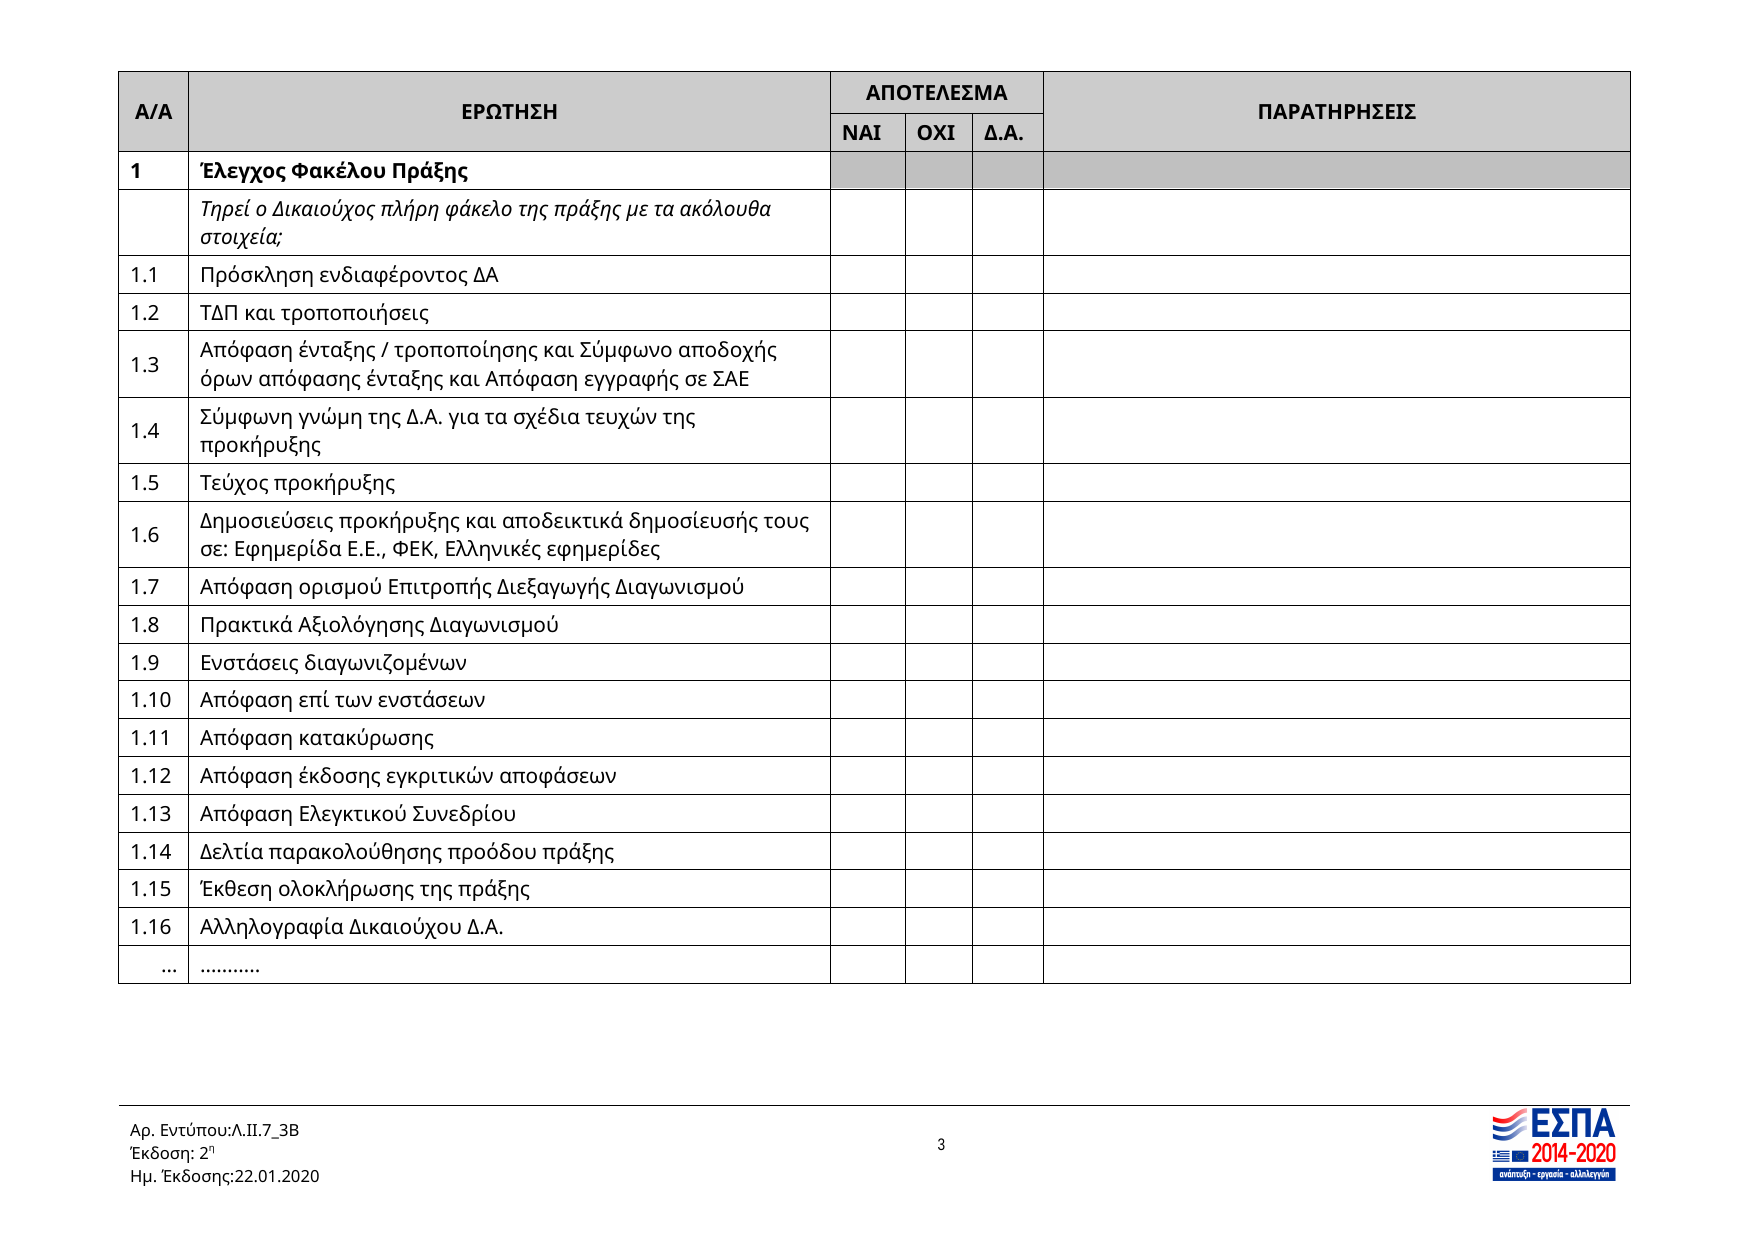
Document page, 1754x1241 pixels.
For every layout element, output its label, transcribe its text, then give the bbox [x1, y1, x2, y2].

table_cell [1044, 946, 1630, 983]
table_cell 1.14 [119, 833, 188, 869]
table_cell [831, 719, 905, 756]
table_cell [973, 681, 1043, 718]
table_cell [973, 568, 1043, 605]
table_cell [906, 398, 972, 463]
table_cell 1.3 [119, 331, 188, 397]
table_cell 1.4 [119, 398, 188, 463]
table_cell [906, 681, 972, 718]
table_cell [1044, 870, 1630, 907]
table_cell [973, 644, 1043, 680]
table_cell [973, 795, 1043, 832]
table_cell 1.5 [119, 464, 188, 501]
table_cell 1.10 [119, 681, 188, 718]
table_cell Απόφαση Ελεγκτικού Συνεδρίου [189, 795, 830, 832]
table_cell [831, 644, 905, 680]
table_cell Δ.Α. [973, 114, 1043, 151]
table_cell Τεύχος προκήρυξης [189, 464, 830, 501]
table_cell [973, 398, 1043, 463]
table_header ΠΑΡΑΤΗΡΗΣΕΙΣ [1044, 72, 1630, 151]
table_cell [1044, 757, 1630, 794]
table_cell [1044, 719, 1630, 756]
picture [1489, 1106, 1619, 1183]
table_cell [973, 606, 1043, 642]
table_cell [906, 331, 972, 397]
table_cell [831, 757, 905, 794]
table_header ΑΠΟΤΕΛΕΣΜΑ [831, 72, 1043, 113]
table_cell [831, 190, 905, 255]
table_cell [906, 294, 972, 330]
table_cell [831, 908, 905, 945]
table_header Α/Α [119, 72, 188, 151]
table_cell [973, 331, 1043, 397]
table_cell 1.13 [119, 795, 188, 832]
table_cell [1044, 190, 1630, 255]
table_cell [973, 719, 1043, 756]
table_cell 1.2 [119, 294, 188, 330]
table_cell [973, 294, 1043, 330]
table_cell [831, 398, 905, 463]
table_cell Έλεγχος Φακέλου Πράξης [189, 152, 830, 188]
table_cell [906, 795, 972, 832]
table_cell [906, 719, 972, 756]
table_cell 1 [119, 152, 188, 188]
table_cell Απόφαση ορισμού Επιτροπής Διεξαγωγής Διαγωνισμού [189, 568, 830, 605]
table_cell [831, 870, 905, 907]
table_cell Σύμφωνη γνώμη της Δ.Α. για τα σχέδια τευχών της προκήρυξης [189, 398, 830, 463]
table_cell [831, 331, 905, 397]
table_cell ……….. [189, 946, 830, 983]
table_cell [1044, 331, 1630, 397]
table_cell [906, 190, 972, 255]
table_cell ΟΧΙ [906, 114, 972, 151]
table_cell [1044, 152, 1630, 188]
table_header ΕΡΩΤΗΣΗ [189, 72, 830, 151]
table_cell [831, 294, 905, 330]
table_cell [831, 606, 905, 642]
table_cell Πρακτικά Αξιολόγησης Διαγωνισμού [189, 606, 830, 642]
table_cell 1.15 [119, 870, 188, 907]
table_cell … [119, 946, 188, 983]
table_cell [973, 946, 1043, 983]
table_cell [1044, 568, 1630, 605]
table_cell Απόφαση ένταξης / τροποποίησης και Σύμφωνο αποδοχής όρων απόφασης ένταξης και Απόφαση εγγραφής σε ΣΑΕ [189, 331, 830, 397]
table_cell Έκθεση ολοκλήρωσης της πράξης [189, 870, 830, 907]
table_cell [1044, 294, 1630, 330]
table_cell [1044, 833, 1630, 869]
table_cell [1044, 502, 1630, 567]
table_cell Δημοσιεύσεις προκήρυξης και αποδεικτικά δημοσίευσής τους σε: Εφημερίδα Ε.Ε., ΦΕΚ, Ελληνικές εφημερίδες [189, 502, 830, 567]
table_cell ΤΔΠ και τροποποιήσεις [189, 294, 830, 330]
table_cell [831, 256, 905, 292]
table_cell [1044, 795, 1630, 832]
table_cell [973, 256, 1043, 292]
table_cell [1044, 644, 1630, 680]
table_cell [906, 152, 972, 188]
table_cell 1.7 [119, 568, 188, 605]
table_cell [831, 833, 905, 869]
table_cell 1.12 [119, 757, 188, 794]
table_cell [973, 757, 1043, 794]
table_cell [906, 606, 972, 642]
table_cell [906, 908, 972, 945]
table_cell [906, 464, 972, 501]
table_cell [831, 681, 905, 718]
table_cell Απόφαση επί των ενστάσεων [189, 681, 830, 718]
table_cell ΝΑΙ [831, 114, 905, 151]
table_cell Τηρεί ο Δικαιούχος πλήρη φάκελο της πράξης με τα ακόλουθα στοιχεία; [189, 190, 830, 255]
table_cell [973, 152, 1043, 188]
table_cell [973, 502, 1043, 567]
table_cell Απόφαση έκδοσης εγκριτικών αποφάσεων [189, 757, 830, 794]
table_cell [119, 190, 188, 255]
table_cell 1.11 [119, 719, 188, 756]
table_cell 1.8 [119, 606, 188, 642]
table_cell 1.1 [119, 256, 188, 292]
table_cell [906, 870, 972, 907]
table_cell [973, 464, 1043, 501]
table_cell [831, 464, 905, 501]
table_cell Ενστάσεις διαγωνιζομένων [189, 644, 830, 680]
table_cell [906, 644, 972, 680]
table_cell Δελτία παρακολούθησης προόδου πράξης [189, 833, 830, 869]
table_cell [831, 795, 905, 832]
table_cell [906, 256, 972, 292]
table_cell Αλληλογραφία Δικαιούχου Δ.Α. [189, 908, 830, 945]
table_cell [973, 870, 1043, 907]
table_cell [906, 833, 972, 869]
table_cell Απόφαση κατακύρωσης [189, 719, 830, 756]
table_cell [973, 908, 1043, 945]
table_cell 1.6 [119, 502, 188, 567]
table_cell 1.9 [119, 644, 188, 680]
table_cell Πρόσκληση ενδιαφέροντος ΔΑ [189, 256, 830, 292]
table_cell [831, 568, 905, 605]
table_cell [906, 502, 972, 567]
table_cell [906, 757, 972, 794]
table_cell [1044, 606, 1630, 642]
table_cell 1.16 [119, 908, 188, 945]
table_cell [1044, 398, 1630, 463]
table_cell [973, 833, 1043, 869]
table_cell [831, 152, 905, 188]
table_cell [906, 946, 972, 983]
table_cell [1044, 464, 1630, 501]
table_cell [831, 946, 905, 983]
table_cell [1044, 256, 1630, 292]
table_cell [831, 502, 905, 567]
table_cell [1044, 908, 1630, 945]
table_cell [1044, 681, 1630, 718]
table_cell [973, 190, 1043, 255]
table_cell [906, 568, 972, 605]
